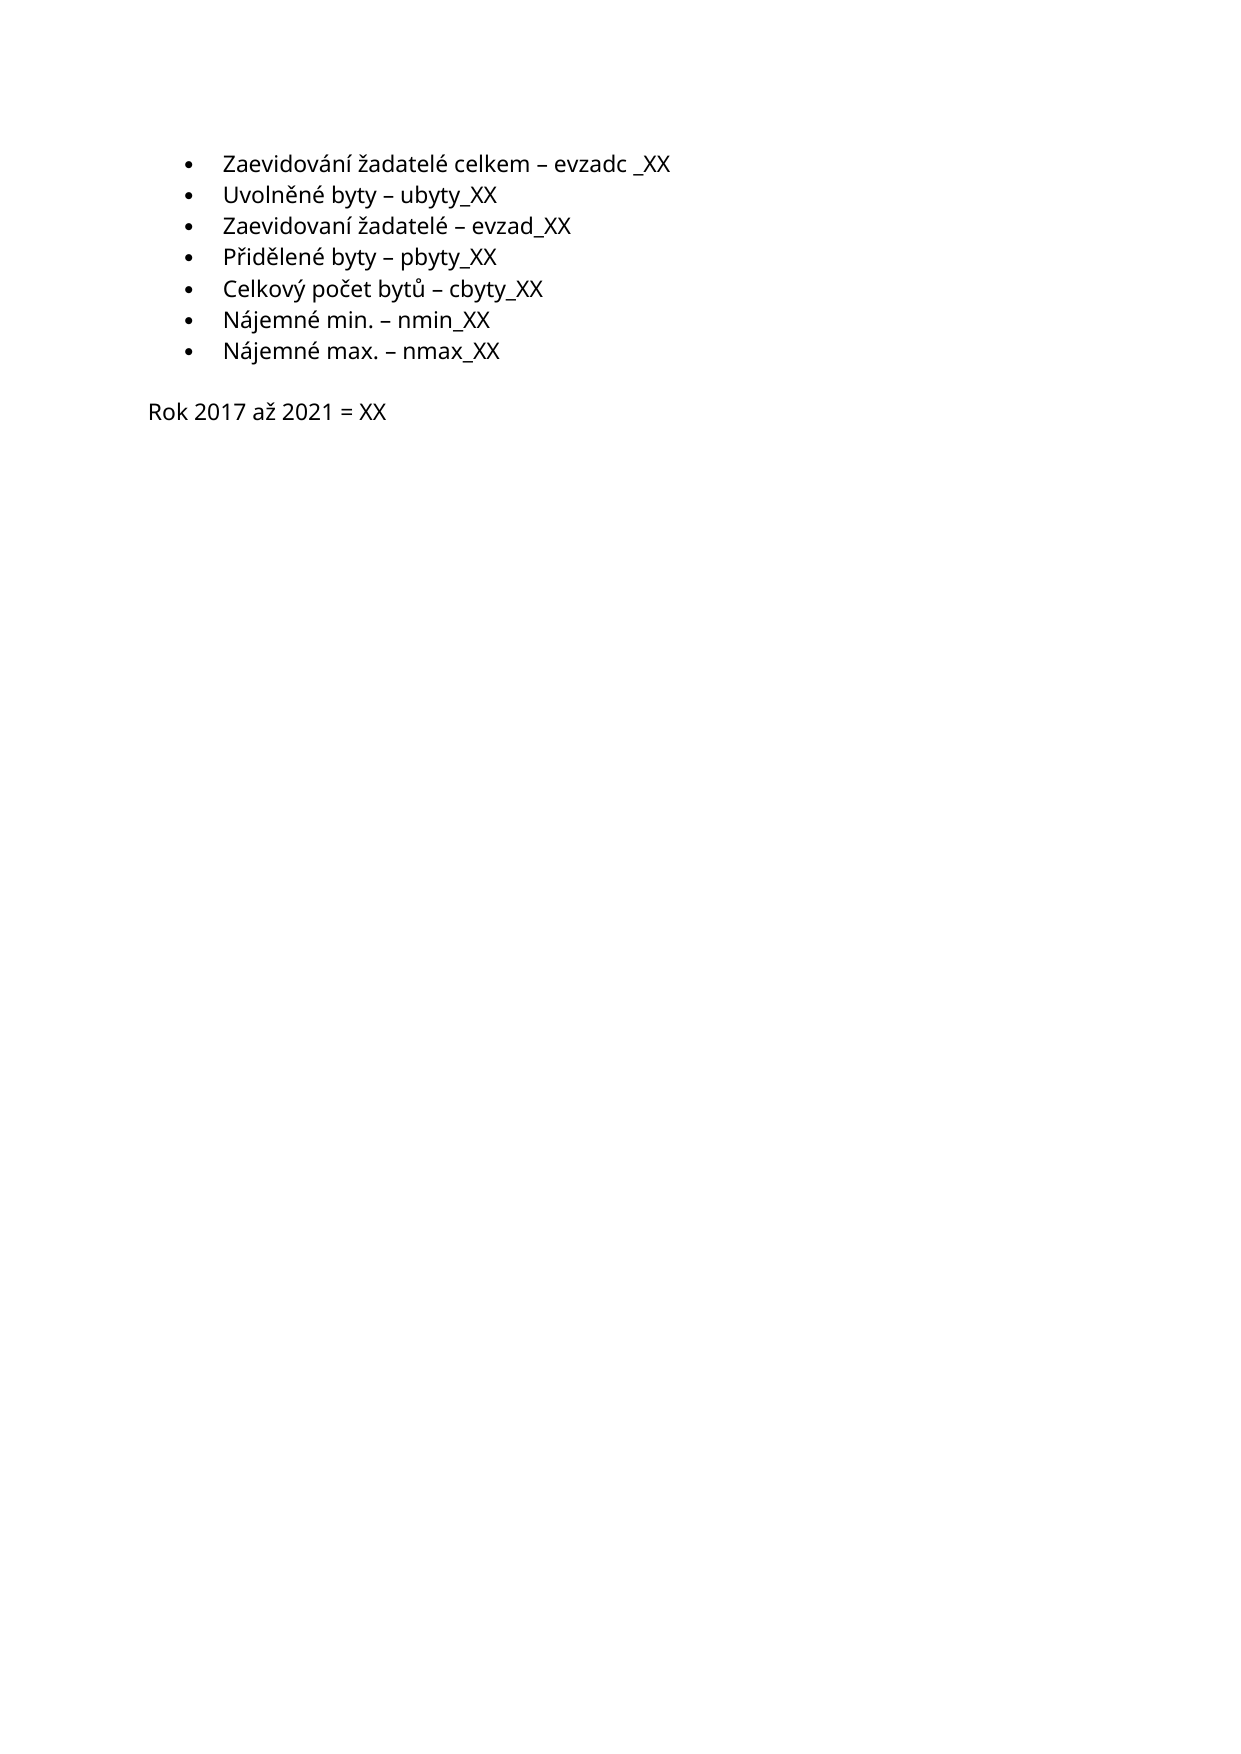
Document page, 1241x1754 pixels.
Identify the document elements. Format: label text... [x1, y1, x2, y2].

list Zaevidovaní žadatelé – evzad_XX [185, 210, 1093, 241]
list Nájemné max. – nmax_XX [185, 335, 1093, 366]
list Zaevidování žadatelé celkem – evzadc _XX [185, 148, 1093, 179]
list Přidělené byty – pbyty_XX [185, 241, 1093, 273]
text Rok 2017 až 2021 = XX [148, 396, 1093, 427]
list Uvolněné byty – ubyty_XX [185, 179, 1093, 210]
list Celkový počet bytů – cbyty_XX [185, 273, 1093, 304]
list Nájemné min. – nmin_XX [185, 304, 1093, 335]
